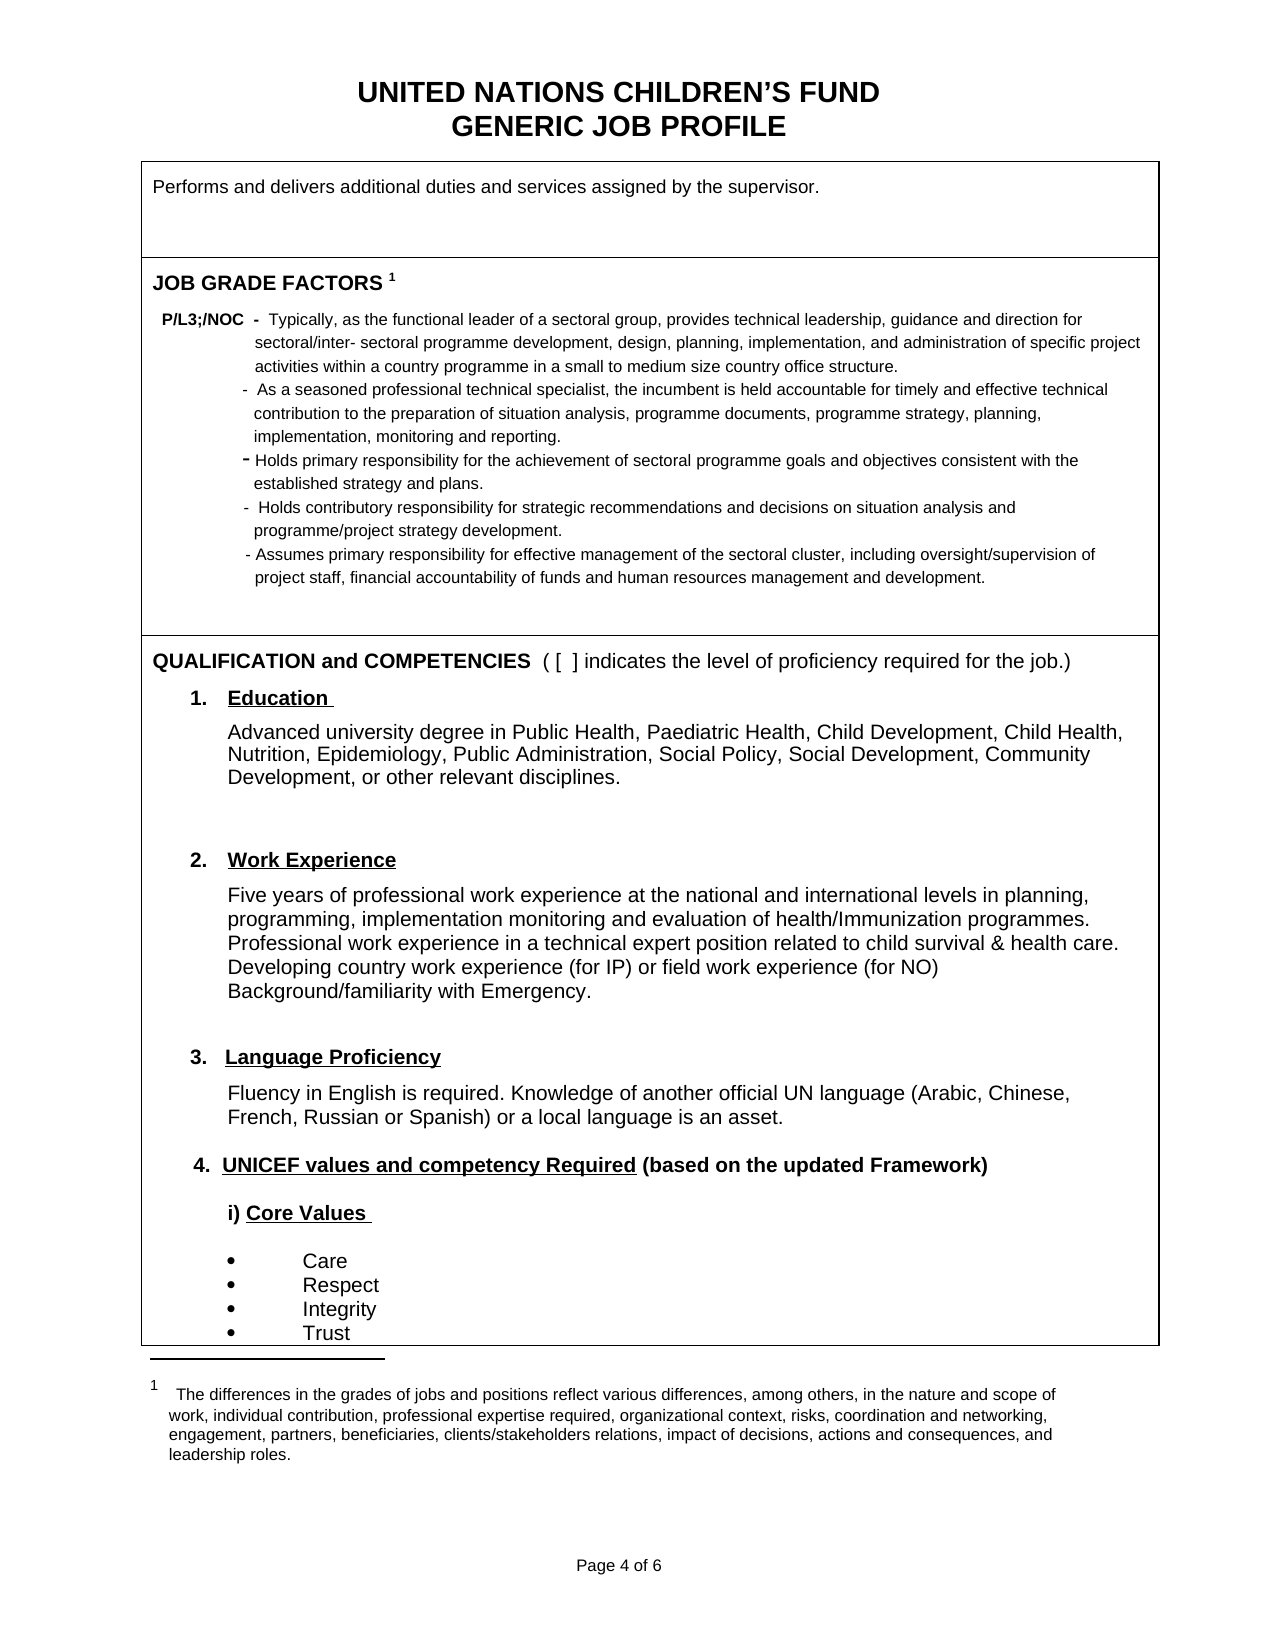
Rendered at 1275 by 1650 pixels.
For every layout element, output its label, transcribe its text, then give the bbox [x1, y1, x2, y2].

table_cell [142, 636, 1158, 1345]
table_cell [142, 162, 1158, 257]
table_cell JOB GRADE FACTORS P/L3;/NOC - Typically, as the functional leader of a sectoral group, provides technical leadership, guidance and direction for sectoral/inter- sectoral programme development, design, planning, implementation, and administration of specific project activities within a country programme in a small to medium size country office structure. - As a seasoned professional technical specialist, the incumbent is held accountable for timely and effective technical contribution to the preparation of situation analysis, programme documents, programme strategy, planning, implementation, monitoring and reporting. - Holds primary responsibility for the achievement of sectoral programme goals and objectives consistent with the established strategy and plans. - Holds contributory responsibility for strategic recommendations and decisions on situation analysis and programme/project strategy development. - Assumes primary responsibility for effective management of the sectoral cluster, including oversight/supervision of project staff, financial accountability of funds and human resources management and development. [142, 258, 1158, 635]
